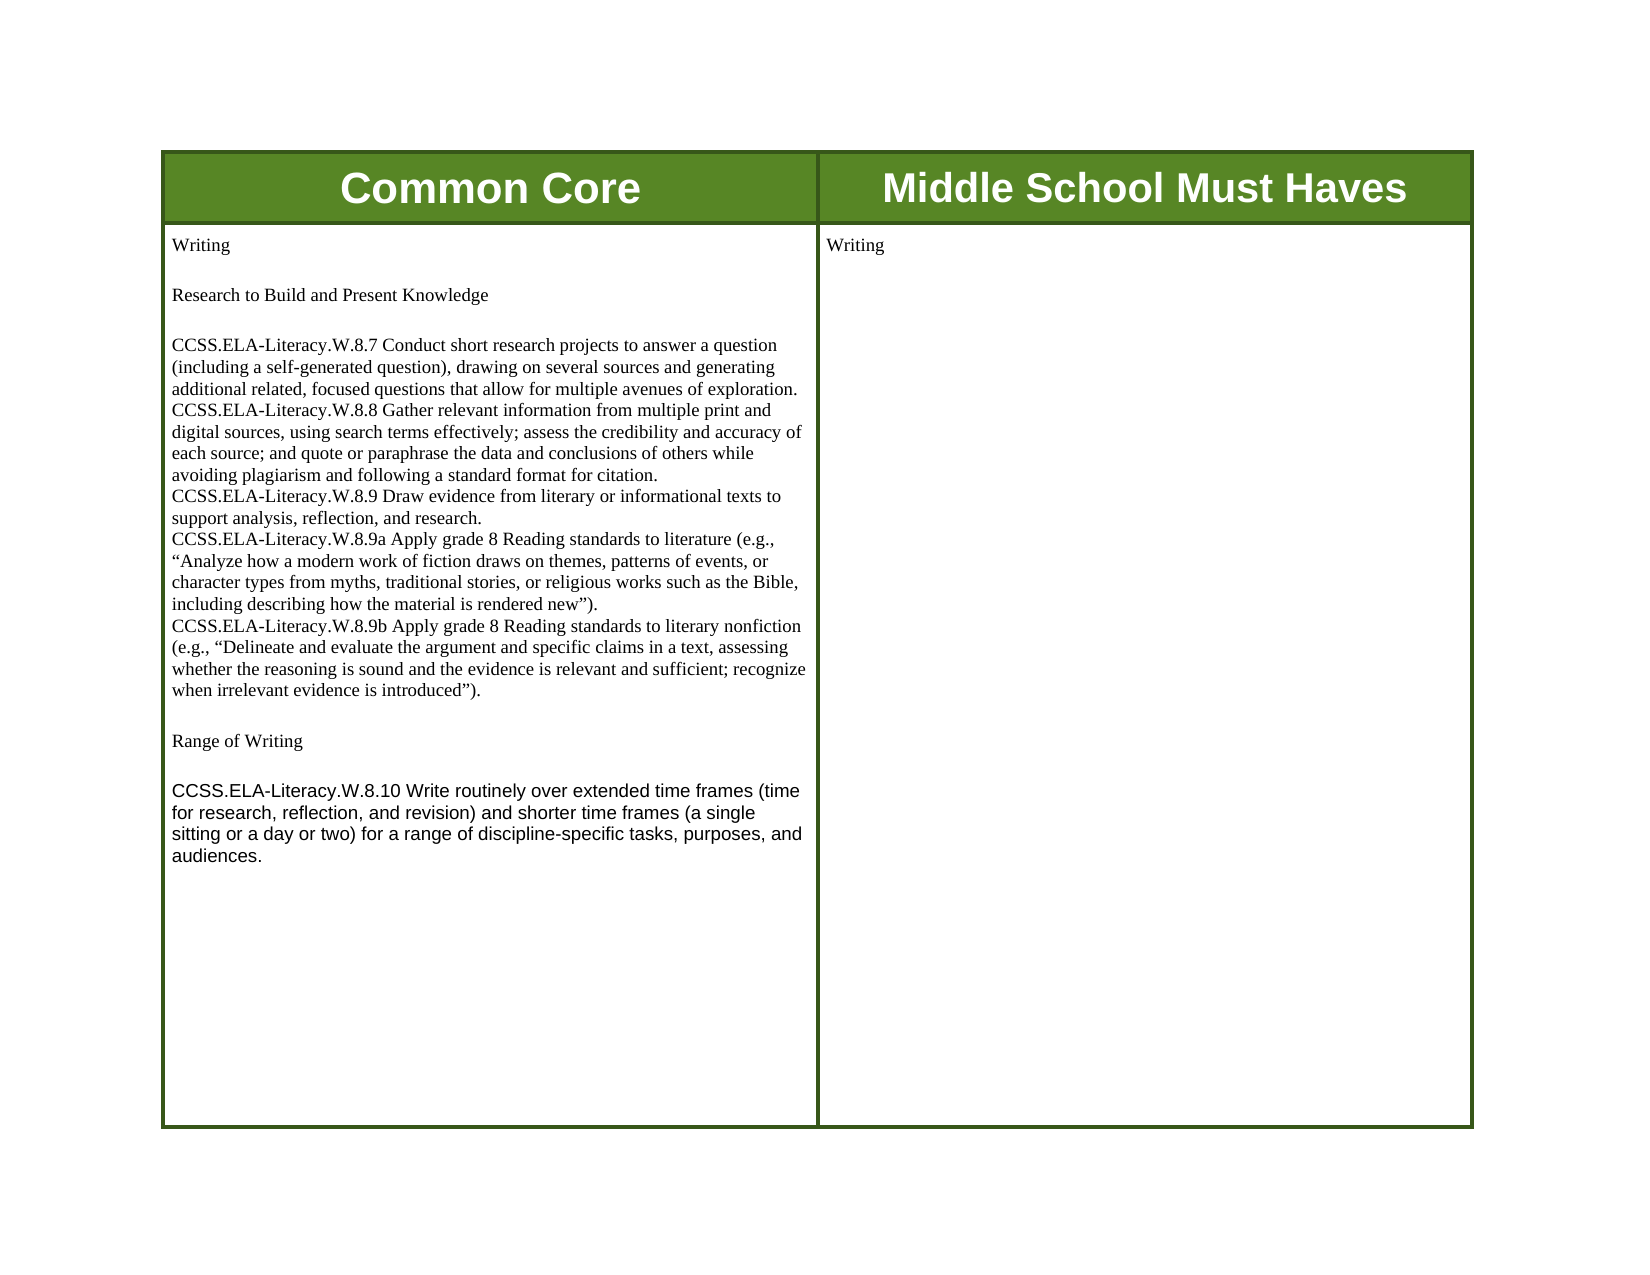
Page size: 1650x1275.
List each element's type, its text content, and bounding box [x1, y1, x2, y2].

table_header Middle School Must Haves [820, 154, 1470, 221]
table_header Common Core [165, 154, 816, 221]
table_cell Writing Research to Build and Present Knowledge CCSS.ELA-Literacy.W.8.7 Conduct short research projects to answer a question (including a self-generated question), drawing on several sources and generating additional related, focused questions that allow for multiple avenues of exploration. CCSS.ELA-Literacy.W.8.8 Gather relevant information from multiple print and digital sources, using search terms effectively; assess the credibility and accuracy of each source; and quote or paraphrase the data and conclusions of others while avoiding plagiarism and following a standard format for citation. CCSS.ELA-Literacy.W.8.9 Draw evidence from literary or informational texts to support analysis, reflection, and research. CCSS.ELA-Literacy.W.8.9a Apply grade 8 Reading standards to literature (e.g., “Analyze how a modern work of fiction draws on themes, patterns of events, or character types from myths, traditional stories, or religious works such as the Bible, including describing how the material is rendered new”). CCSS.ELA-Literacy.W.8.9b Apply grade 8 Reading standards to literary nonfiction (e.g., “Delineate and evaluate the argument and specific claims in a text, assessing whether the reasoning is sound and the evidence is relevant and sufficient; recognize when irrelevant evidence is introduced”). Range of Writing CCSS.ELA-Literacy.W.8.10 Write routinely over extended time frames (time for research, reflection, and revision) and shorter time frames (a single sitting or a day or two) for a range of discipline-specific tasks, purposes, and audiences. [165, 225, 816, 1125]
table_cell Writing [820, 225, 1470, 1125]
